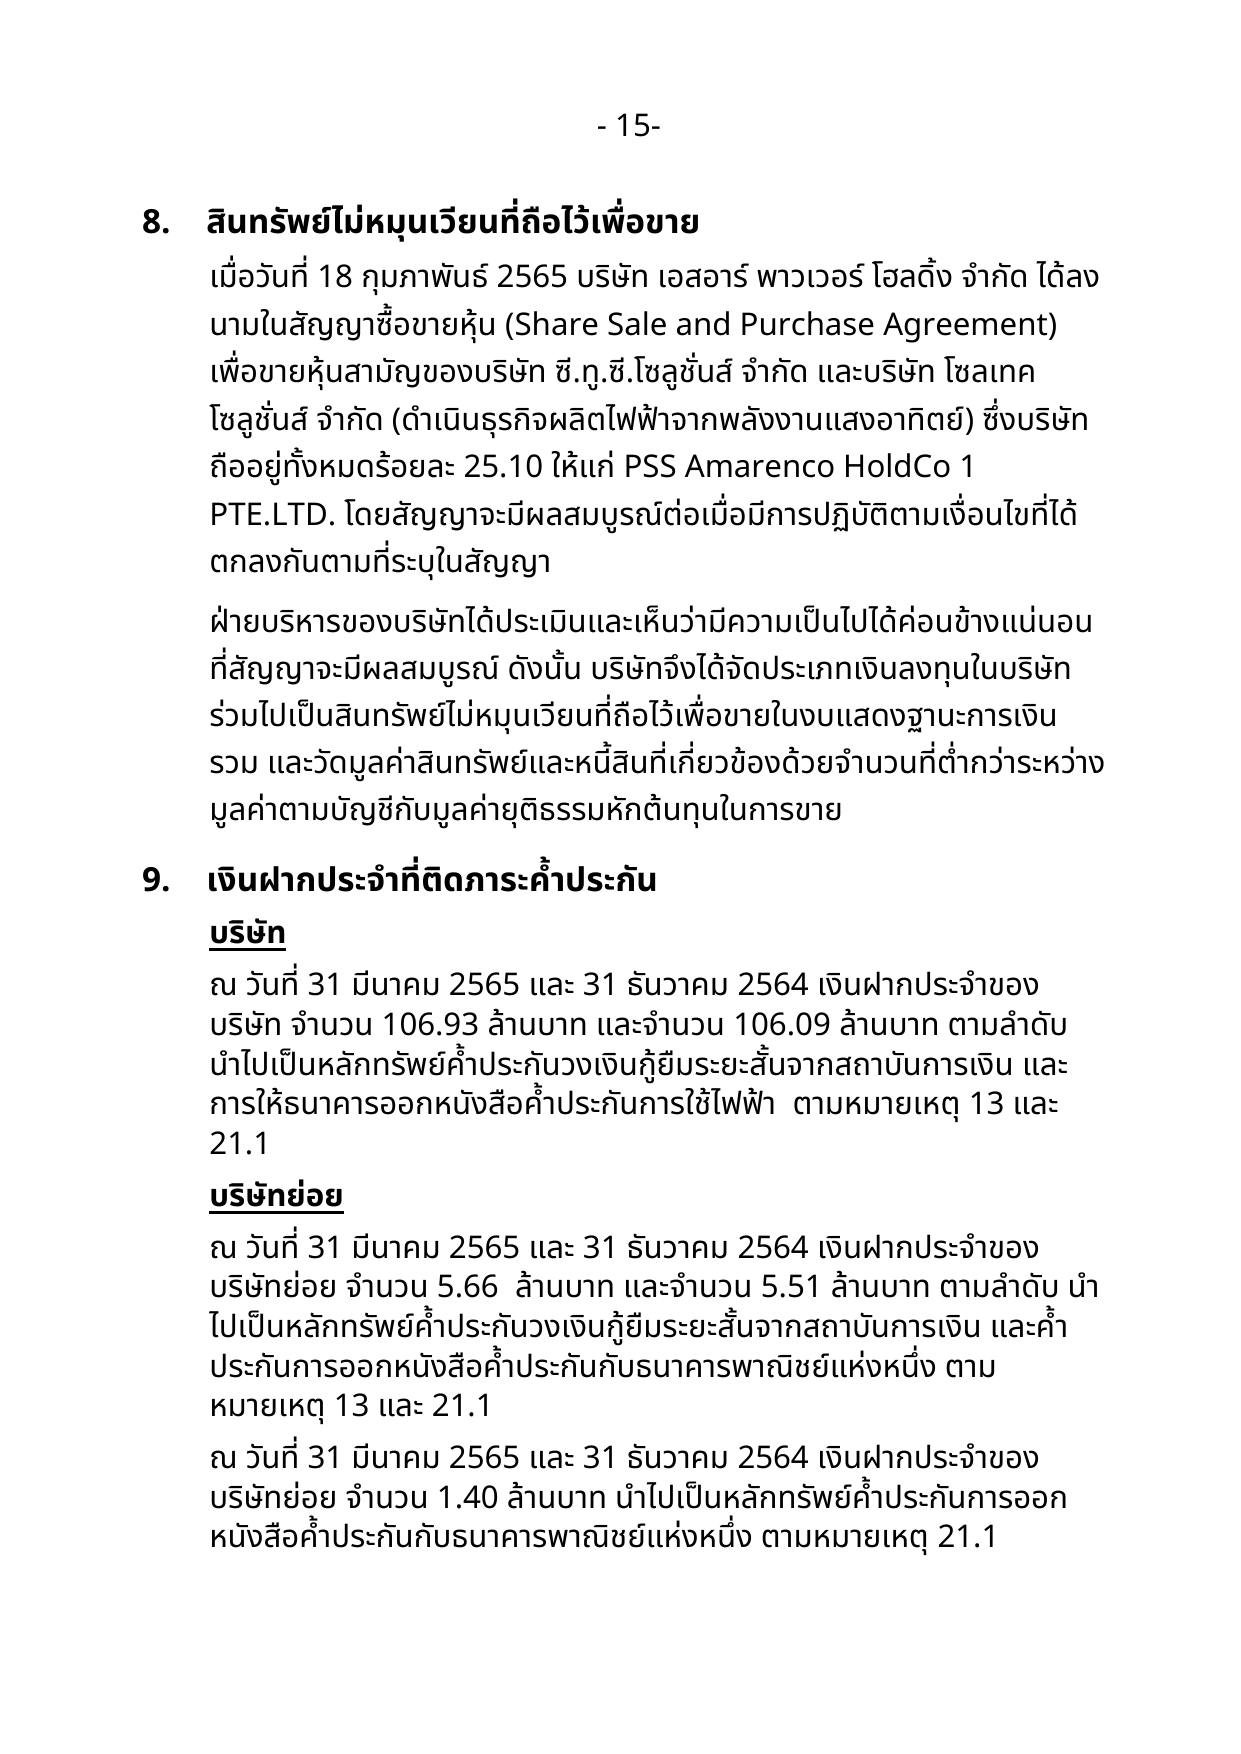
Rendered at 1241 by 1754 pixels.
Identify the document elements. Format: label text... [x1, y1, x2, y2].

text ณ วันที่ 31 มีนาคม 2565 และ 31 ธันวาคม 2564 เงินฝากประจำของบริษัทย่อย จำนวน 5.66 ล้านบาท และจำนวน 5.51 ล้านบาท ตามลำดับ นำไปเป็นหลักทรัพย์ค้ำประกันวงเงินกู้ยืมระยะสั้นจากสถาบันการเงิน และค้ำประกันการออกหนังสือค้ำประกันกับธนาคารพาณิชย์แห่งหนึ่ง ตามหมายเหตุ 13 และ 21.1 [209, 1227, 1105, 1424]
list สินทรัพย์ไม่หมุนเวียนที่ถือไว้เพื่อขาย [142, 202, 1107, 242]
list เงินฝากประจำที่ติดภาระค้ำประกัน [142, 860, 1107, 899]
text ณ วันที่ 31 มีนาคม 2565 และ 31 ธันวาคม 2564 เงินฝากประจำของบริษัท จำนวน 106.93 ล้านบาท และจำนวน 106.09 ล้านบาท ตามลำดับ นำไปเป็นหลักทรัพย์ค้ำประกันวงเงินกู้ยืมระยะสั้นจากสถาบันการเงิน และการให้ธนาคารออกหนังสือค้ำประกันการใช้ไฟฟ้า ตามหมายเหตุ 13 และ 21.1 [209, 964, 1105, 1162]
text ณ วันที่ 31 มีนาคม 2565 และ 31 ธันวาคม 2564 เงินฝากประจำของบริษัทย่อย จำนวน 1.40 ล้านบาท นำไปเป็นหลักทรัพย์ค้ำประกันการออกหนังสือค้ำประกันกับธนาคารพาณิชย์แห่งหนึ่ง ตามหมายเหตุ 21.1 [209, 1437, 1105, 1556]
text เมื่อวันที่ 18 กุมภาพันธ์ 2565 บริษัท เอสอาร์ พาวเวอร์ โฮลดิ้ง จำกัด ได้ลงนามในสัญญาซื้อขายหุ้น (Share Sale and Purchase Agreement) เพื่อขายหุ้นสามัญของบริษัท ซี.ทู.ซี.โซลูชั่นส์ จำกัด และบริษัท โซลเทคโซลูชั่นส์ จำกัด (ดำเนินธุรกิจผลิตไฟฟ้าจากพลังงานแสงอาทิตย์) ซึ่งบริษัทถืออยู่ทั้งหมดร้อยละ 25.10 ให้แก่ PSS Amarenco HoldCo 1 PTE.LTD. โดยสัญญาจะมีผลสมบูรณ์ต่อเมื่อมีการปฏิบัติตามเงื่อนไขที่ได้ตกลงกันตามที่ระบุในสัญญา [209, 254, 1107, 586]
text ฝ่ายบริหารของบริษัทได้ประเมินและเห็นว่ามีความเป็นไปได้ค่อนข้างแน่นอนที่สัญญาจะมีผลสมบูรณ์ ดังนั้น บริษัทจึงได้จัดประเภทเงินลงทุนในบริษัทร่วมไปเป็นสินทรัพย์ไม่หมุนเวียนที่ถือไว้เพื่อขายในงบแสดงฐานะการเงินรวม และวัดมูลค่าสินทรัพย์และหนี้สินที่เกี่ยวข้องด้วยจำนวนที่ต่ำกว่าระหว่างมูลค่าตามบัญชีกับมูลค่ายุติธรรมหักต้นทุนในการขาย [209, 599, 1107, 835]
text บริษัท [209, 912, 1107, 952]
text บริษัทย่อย [209, 1174, 1105, 1214]
